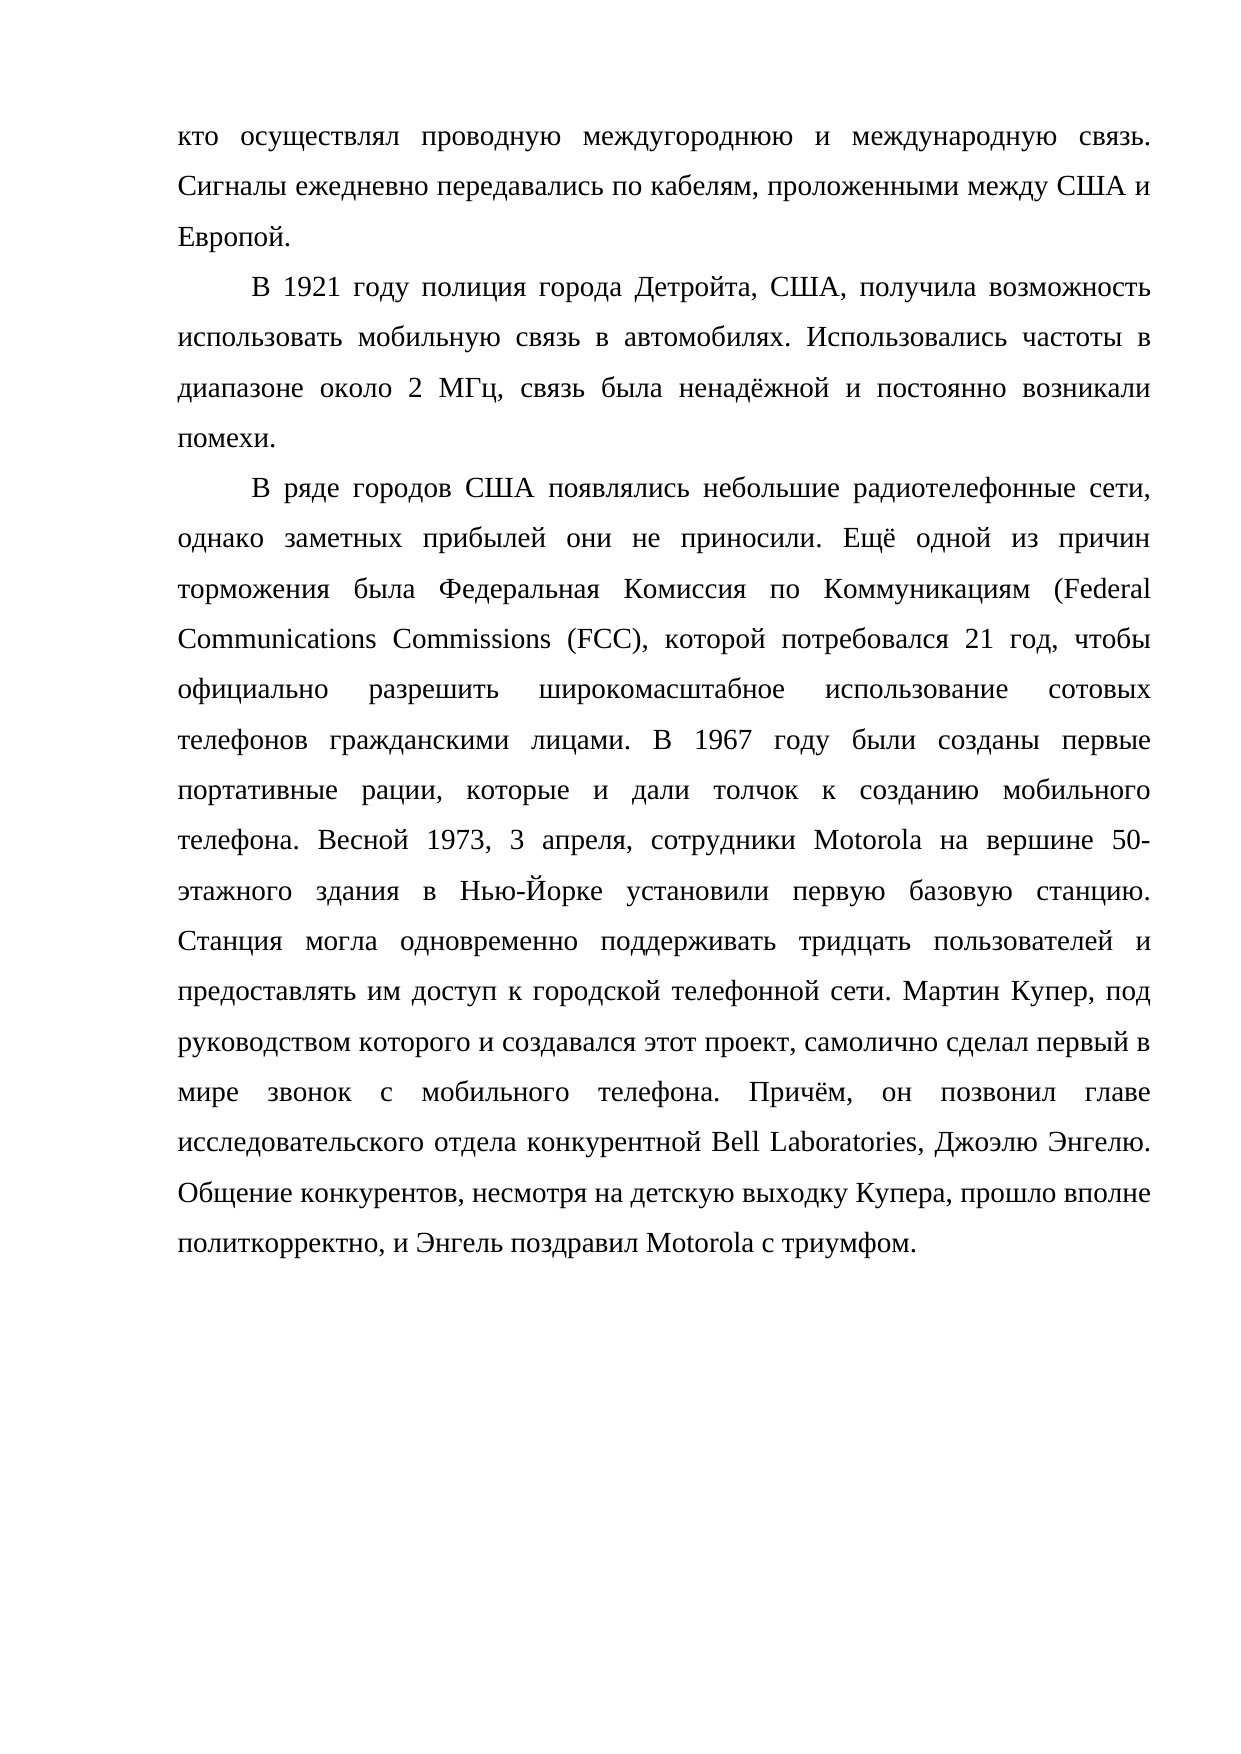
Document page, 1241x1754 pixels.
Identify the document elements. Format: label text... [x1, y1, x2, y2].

text В ряде городов США появлялись небольшие радиотелефонные сети, однако заметных прибылей они не приносили. Ещё одной из причин торможения была Федеральная Комиссия по Коммуникациям (Federal Communications Commissions (FСС), которой потребовался 21 год, чтобы официально разрешить широкомасштабное использование сотовых телефонов гражданскими лицами. В 1967 году были созданы первые портативные рации, которые и дали толчок к созданию мобильного телефона. Весной 1973, 3 апреля, сотрудники Motorola на вершине 50-этажного здания в Нью-Йорке установили первую базовую станцию. Станция могла одновременно поддерживать тридцать пользователей и предоставлять им доступ к городской телефонной сети. Мартин Купер, под руководством которого и создавался этот проект, самолично сделал первый в мире звонок с мобильного телефона. Причём, он позвонил главе исследовательского отдела конкурентной Bell Laboratories, Джоэлю Энгелю. Общение конкурентов, несмотря на детскую выходку Купера, прошло вполне политкорректно, и Энгель поздравил Motorola с триумфом. [177, 470, 1152, 1258]
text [177, 118, 1152, 252]
text В 1921 году полиция города Детройта, США, получила возможность использовать мобильную связь в автомобилях. Использовались частоты в диапазоне около 2 МГц, связь была ненадёжной и постоянно возникали помехи. [177, 269, 1152, 453]
